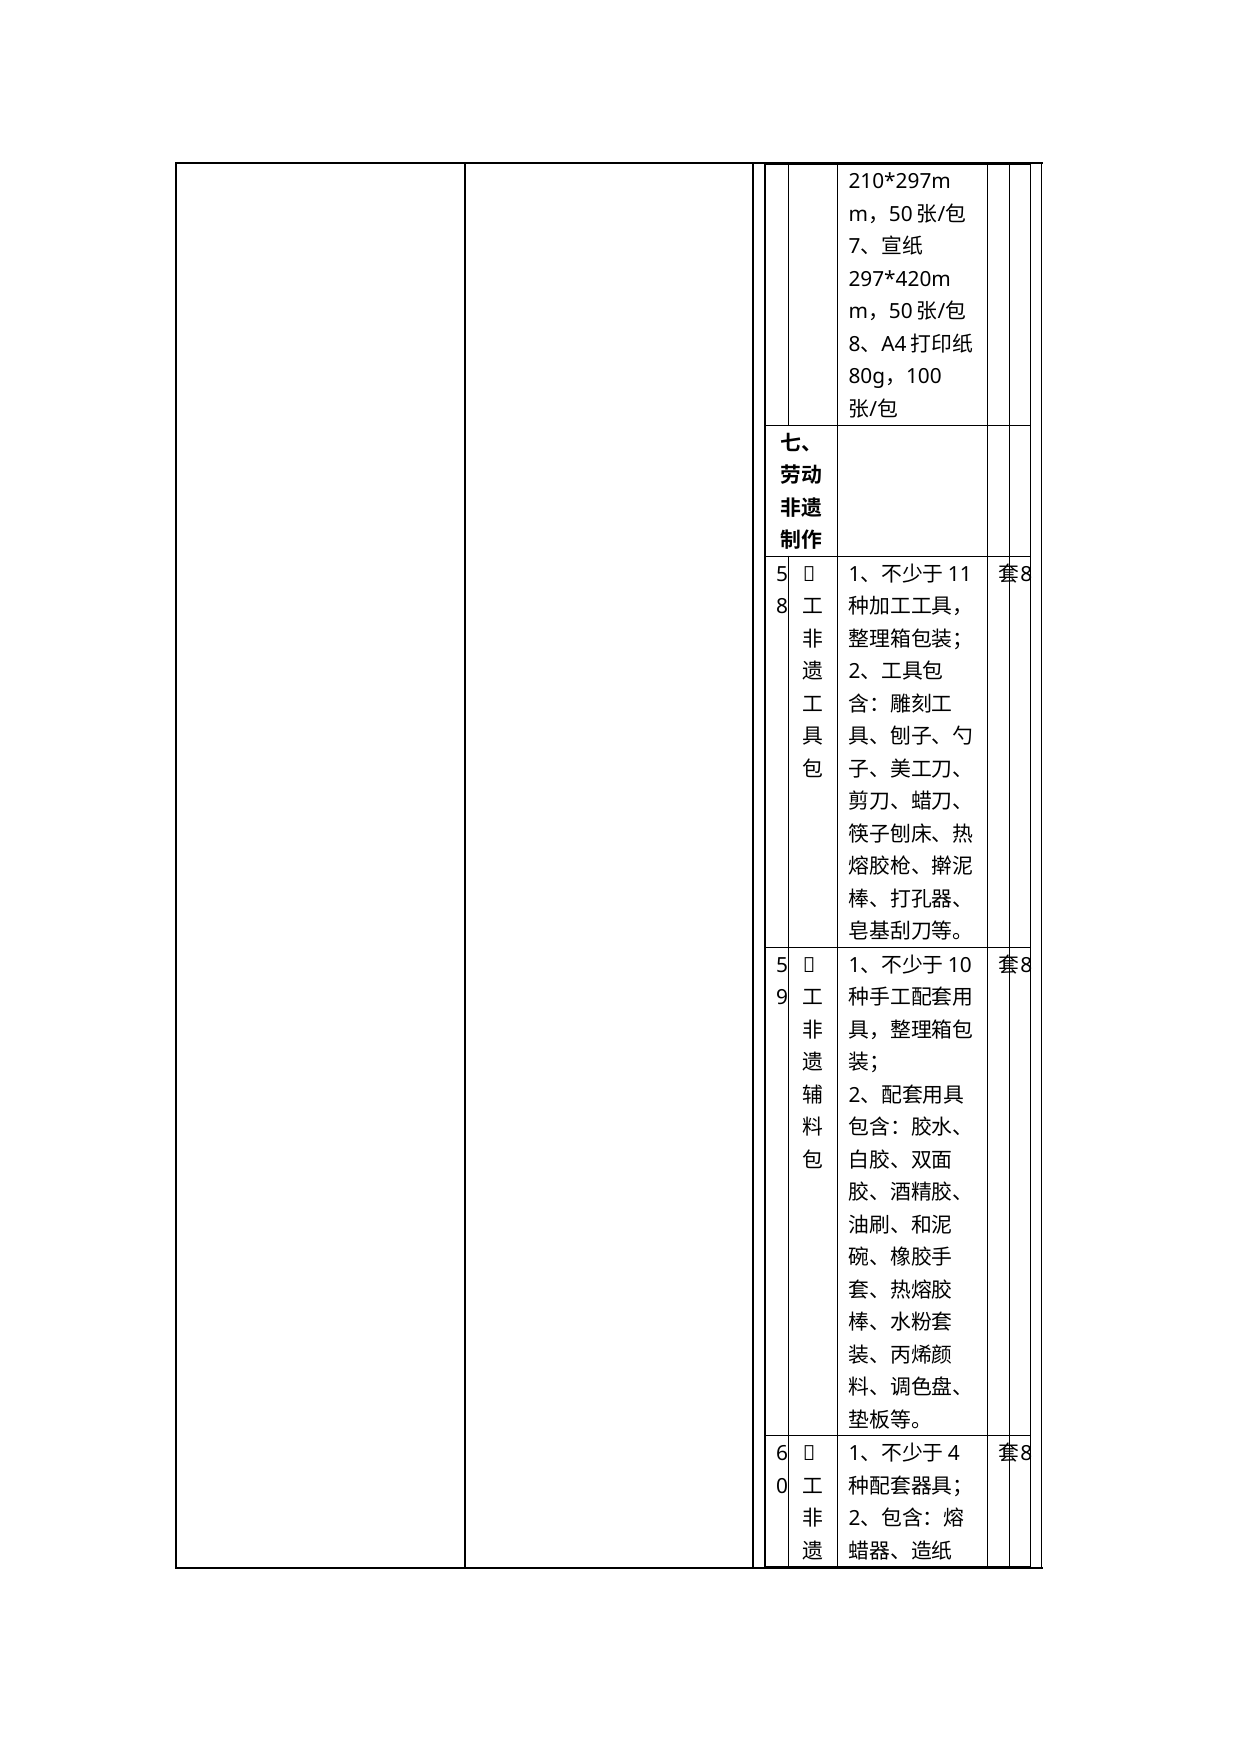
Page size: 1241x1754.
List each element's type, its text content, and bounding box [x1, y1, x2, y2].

table_cell [838, 1436, 987, 1566]
table_cell 1 [177, 164, 464, 1567]
table_cell [766, 948, 788, 1435]
table_cell [789, 557, 837, 947]
table_cell [766, 426, 837, 556]
table_cell [988, 165, 1009, 425]
table_cell [1031, 164, 1041, 1567]
table_cell [789, 165, 837, 425]
table_cell [838, 948, 987, 1435]
table_cell [988, 948, 1009, 1435]
table_cell [988, 1436, 1009, 1566]
table_cell [1010, 165, 1030, 425]
table_cell [766, 165, 788, 425]
table_cell [766, 557, 788, 947]
table_cell [1010, 557, 1030, 947]
table_cell [789, 1436, 837, 1566]
table_cell [988, 426, 1009, 556]
table_cell [838, 426, 987, 556]
table_cell [838, 557, 987, 947]
table_cell [754, 164, 764, 1567]
table_cell [789, 948, 837, 1435]
table_cell [766, 1436, 788, 1566]
table_cell [1010, 426, 1030, 556]
table_cell [838, 165, 987, 425]
table_cell [466, 164, 752, 1567]
table_cell [1010, 948, 1030, 1435]
table_cell [988, 557, 1009, 947]
table_cell [1010, 1436, 1030, 1566]
